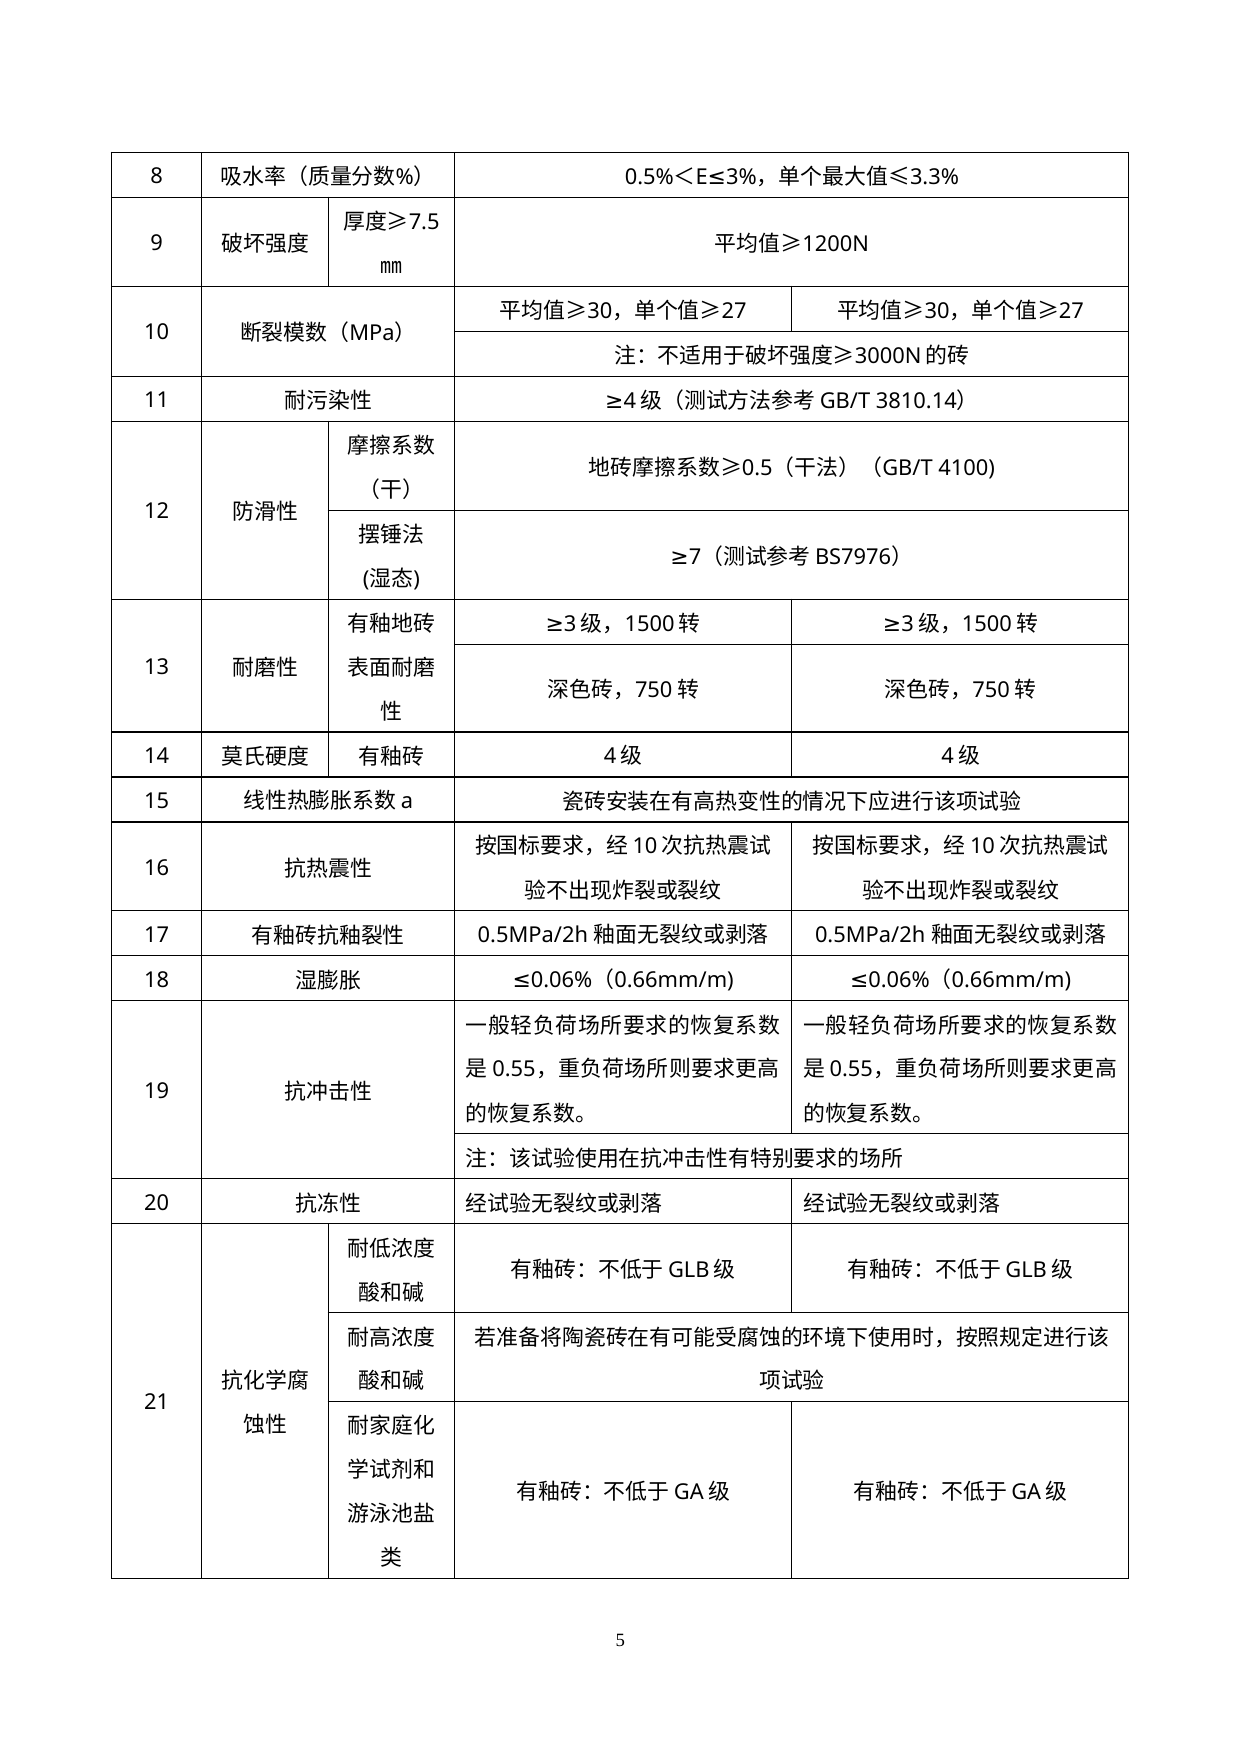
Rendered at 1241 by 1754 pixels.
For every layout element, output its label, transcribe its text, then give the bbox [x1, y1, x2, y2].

table_cell 抗化学腐蚀性 [202, 1224, 328, 1578]
table_cell 0.5MPa/2h 釉面无裂纹或剥落 [792, 911, 1128, 955]
table_cell 19 [112, 1001, 201, 1178]
table_cell 耐污染性 [202, 377, 454, 421]
table_cell 耐低浓度酸和碱 [329, 1224, 454, 1312]
table_cell 耐家庭化学试剂和游泳池盐类 [329, 1402, 454, 1578]
table_cell 14 [112, 733, 201, 776]
table_cell 0.5%＜E≤3%，单个最大值≤3.3% [455, 153, 1128, 197]
table_cell 注：该试验使用在抗冲击性有特别要求的场所 [455, 1134, 1128, 1178]
table_cell 若准备将陶瓷砖在有可能受腐蚀的环境下使用时，按照规定进行该项试验 [455, 1313, 1128, 1401]
table_cell 12 [112, 422, 201, 598]
table_cell 经试验无裂纹或剥落 [792, 1179, 1128, 1223]
table_cell 15 [112, 778, 201, 821]
table_cell ≥7（测试参考BS7976） [455, 511, 1128, 598]
table_cell 平均值≥30，单个值≥27 [455, 287, 791, 331]
table_cell 瓷砖安装在有高热变性的情况下应进行该项试验 [455, 778, 1128, 821]
table_cell ≤0.06%（0.66mm/m) [455, 956, 791, 1000]
table_cell 按国标要求，经10次抗热震试验不出现炸裂或裂纹 [455, 823, 791, 910]
table_cell 有釉砖：不低于GA级 [455, 1402, 791, 1578]
table_cell 平均值≥1200N [455, 198, 1128, 286]
table_cell 11 [112, 377, 201, 421]
table_cell ≥3级，1500转 [792, 600, 1128, 643]
table_cell 10 [112, 287, 201, 376]
table_cell 21 [112, 1224, 201, 1578]
table_cell 深色砖，750转 [792, 645, 1128, 731]
table_cell 18 [112, 956, 201, 1000]
table_cell ≤0.06%（0.66mm/m) [792, 956, 1128, 1000]
table_cell 有釉地砖表面耐磨性 [329, 600, 454, 731]
table_cell 8 [112, 153, 201, 197]
table_cell 平均值≥30，单个值≥27 [792, 287, 1128, 331]
table_cell 有釉砖：不低于GLB级 [792, 1224, 1128, 1312]
table_cell 按国标要求，经10次抗热震试验不出现炸裂或裂纹 [792, 823, 1128, 910]
table_cell 破坏强度 [202, 198, 328, 286]
table_cell ≥3级，1500转 [455, 600, 791, 643]
table_cell 摆锤法 (湿态) [329, 511, 454, 598]
table_cell 莫氏硬度 [202, 733, 328, 776]
table_cell 有釉砖 [329, 733, 454, 776]
table_cell 有釉砖：不低于GLB级 [455, 1224, 791, 1312]
table_cell 16 [112, 823, 201, 910]
table_cell 厚度≥7.5㎜ [329, 198, 454, 286]
table_cell 深色砖，750转 [455, 645, 791, 731]
table_cell 17 [112, 911, 201, 955]
table_cell 有釉砖抗釉裂性 [202, 911, 454, 955]
table_cell 注：不适用于破坏强度≥3000N的砖 [455, 332, 1128, 376]
table_cell 耐高浓度酸和碱 [329, 1313, 454, 1401]
table_cell 9 [112, 198, 201, 286]
table_cell 吸水率（质量分数%） [202, 153, 454, 197]
table_cell 地砖摩擦系数≥0.5（干法）（GB/T 4100) [455, 422, 1128, 509]
table_cell 13 [112, 600, 201, 731]
table_cell 防滑性 [202, 422, 328, 598]
table_cell 抗热震性 [202, 823, 454, 910]
table_cell 4级 [455, 733, 791, 776]
table_cell 4级 [792, 733, 1128, 776]
table_cell 20 [112, 1179, 201, 1223]
table_cell 0.5MPa/2h 釉面无裂纹或剥落 [455, 911, 791, 955]
table_cell 线性热膨胀系数a [202, 778, 454, 821]
table_cell 断裂模数（MPa） [202, 287, 454, 376]
table_cell 摩擦系数（干） [329, 422, 454, 509]
table_cell 抗冲击性 [202, 1001, 454, 1178]
table_cell 湿膨胀 [202, 956, 454, 1000]
table_cell 有釉砖：不低于GA级 [792, 1402, 1128, 1578]
table_cell 抗冻性 [202, 1179, 454, 1223]
table_cell ≥4级（测试方法参考GB/T 3810.14） [455, 377, 1128, 421]
table_cell 一般轻负荷场所要求的恢复系数是0.55，重负荷场所则要求更高的恢复系数。 [792, 1001, 1128, 1133]
table_cell 一般轻负荷场所要求的恢复系数是0.55，重负荷场所则要求更高的恢复系数。 [455, 1001, 791, 1133]
table_cell 经试验无裂纹或剥落 [455, 1179, 791, 1223]
table_cell 耐磨性 [202, 600, 328, 731]
